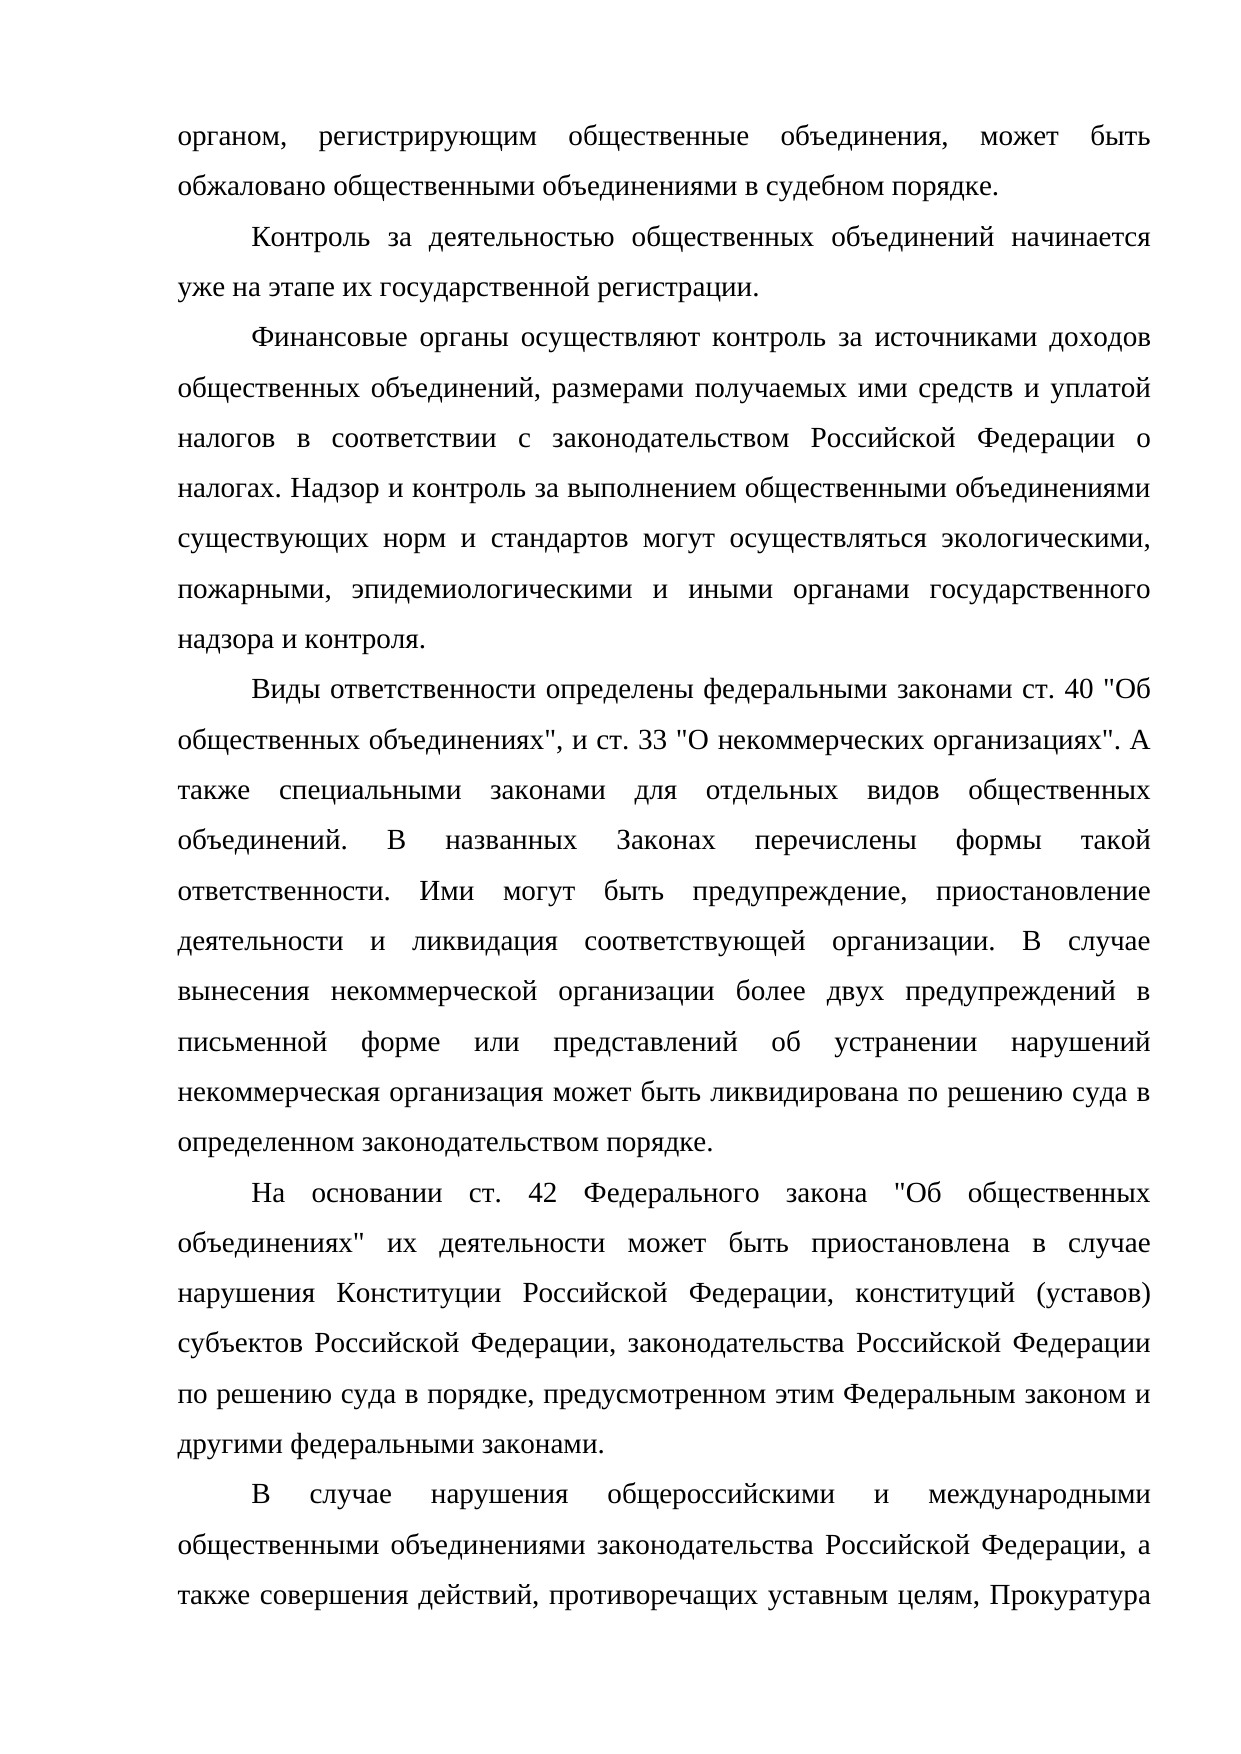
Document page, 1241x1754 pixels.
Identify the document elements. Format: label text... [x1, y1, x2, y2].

text Контроль за деятельностью общественных объединений начинается уже на этапе их государственной регистрации. [177, 219, 1152, 303]
text Виды ответственности определены федеральными законами ст. 40 "Об общественных объединениях", и ст. 33 "О некоммерческих организациях". А также специальными законами для отдельных видов общественных объединений. В названных Законах перечислены формы такой ответственности. Ими могут быть предупреждение, приостановление деятельности и ликвидация соответствующей организации. В случае вынесения некоммерческой организации более двух предупреждений в письменной форме или представлений об устранении нарушений некоммерческая организация может быть ликвидирована по решению суда в определенном законодательством порядке. [177, 672, 1152, 1158]
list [177, 118, 1152, 202]
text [177, 1477, 1152, 1611]
text Финансовые органы осуществляют контроль за источниками доходов общественных объединений, размерами получаемых ими средств и уплатой налогов в соответствии с законодательством Российской Федерации о налогах. Надзор и контроль за выполнением общественными объединениями существующих норм и стандартов могут осуществляться экологическими, пожарными, эпидемиологическими и иными органами государственного надзора и контроля. [177, 319, 1152, 655]
text На основании ст. 42 Федерального закона "Об общественных объединениях" их деятельности может быть приостановлена в случае нарушения Конституции Российской Федерации, конституций (уставов) субъектов Российской Федерации, законодательства Российской Федерации по решению суда в порядке, предусмотренном этим Федеральным законом и другими федеральными законами. [177, 1175, 1152, 1460]
